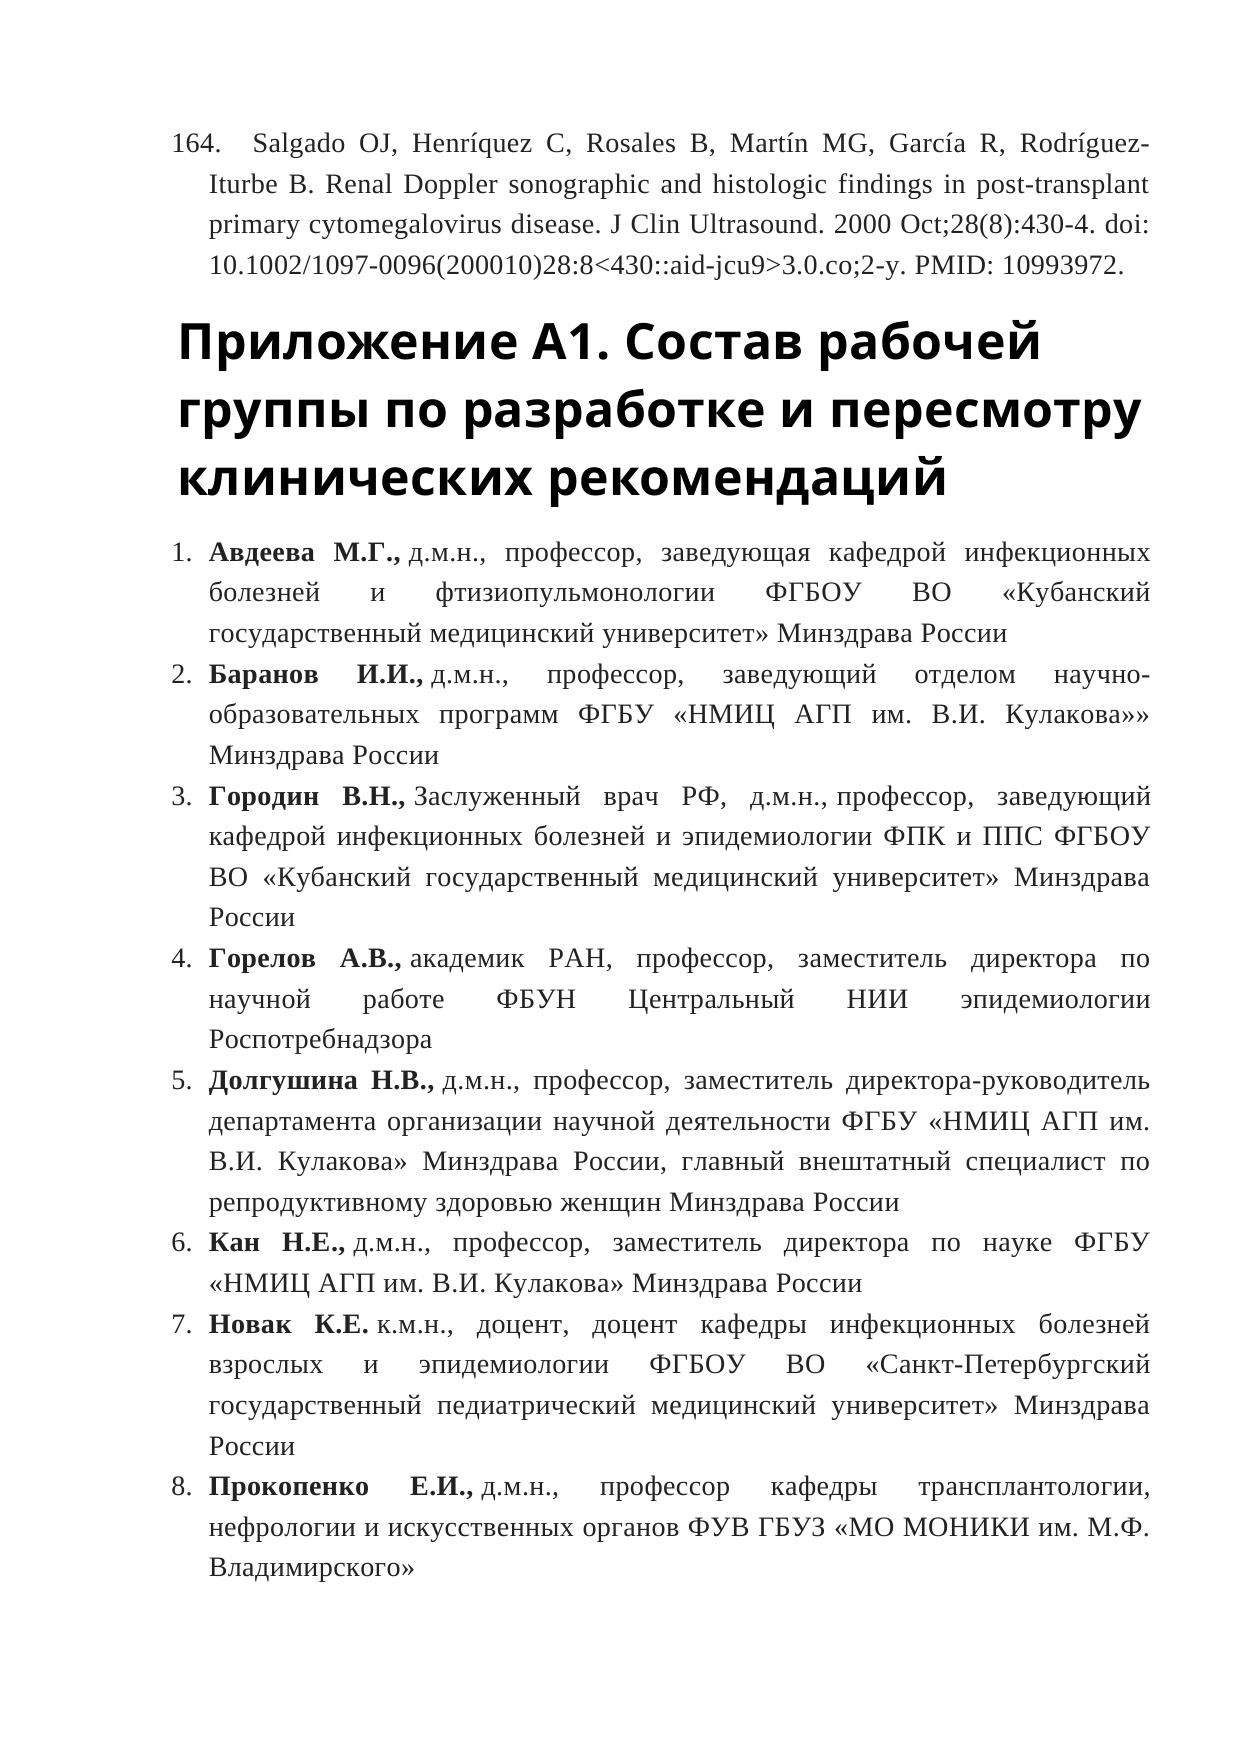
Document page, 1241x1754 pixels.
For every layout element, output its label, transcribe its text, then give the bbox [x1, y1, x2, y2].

list Горелов А.В., академик РАН, профессор, заместитель директора по научной работе ФБУН Центральный НИИ эпидемиологии Роспотребнадзора [171, 933, 1152, 1055]
list Salgado OJ, Henríquez C, Rosales B, Martín MG, García R, Rodríguez-Iturbe B. Renal Doppler sonographic and histologic findings in post-transplant primary cytomegalovirus disease. J Clin Ultrasound. 2000 Oct;28(8):430-4. doi: 10.1002/1097-0096(200010)28:8<430::aid-jcu9>3.0.co;2-y. PMID: 10993972. [171, 118, 1152, 281]
list Новак К.Е. к.м.н., доцент, доцент кафедры инфекционных болезней взрослых и эпидемиологии ФГБОУ ВО «Санкт-Петербургский государственный педиатрический медицинский университет» Минздрава России [171, 1298, 1152, 1461]
list Авдеева М.Г., д.м.н., профессор, заведующая кафедрой инфекционных болезней и фтизиопульмонологии ФГБОУ ВО «Кубанский государственный медицинский университет» Минздрава России [171, 527, 1152, 648]
list Баранов И.И., д.м.н., профессор, заведующий отделом научно-образовательных программ ФГБУ «НМИЦ АГП им. В.И. Кулакова»» Минздрава России [171, 648, 1152, 770]
text Приложение А1. Состав рабочей группы по разработке и пересмотру клинических рекомендаций [177, 306, 1152, 510]
list Кан Н.Е., д.м.н., профессор, заместитель директора по науке ФГБУ «НМИЦ АГП им. В.И. Кулакова» Минздрава России [171, 1217, 1152, 1298]
list Долгушина Н.В., д.м.н., профессор, заместитель директора-руководитель департамента организации научной деятельности ФГБУ «НМИЦ АГП им. В.И. Кулакова» Минздрава России, главный внештатный специалист по репродуктивному здоровью женщин Минздрава России [171, 1055, 1152, 1217]
list Прокопенко Е.И., д.м.н., профессор кафедры трансплантологии, нефрологии и искусственных органов ФУВ ГБУЗ «МО МОНИКИ им. М.Ф. Владимирского» [171, 1461, 1152, 1583]
list Городин В.Н., Заслуженный врач РФ, д.м.н., профессор, заведующий кафедрой инфекционных болезней и эпидемиологии ФПК и ППС ФГБОУ ВО «Кубанский государственный медицинский университет» Минздрава России [171, 770, 1152, 933]
